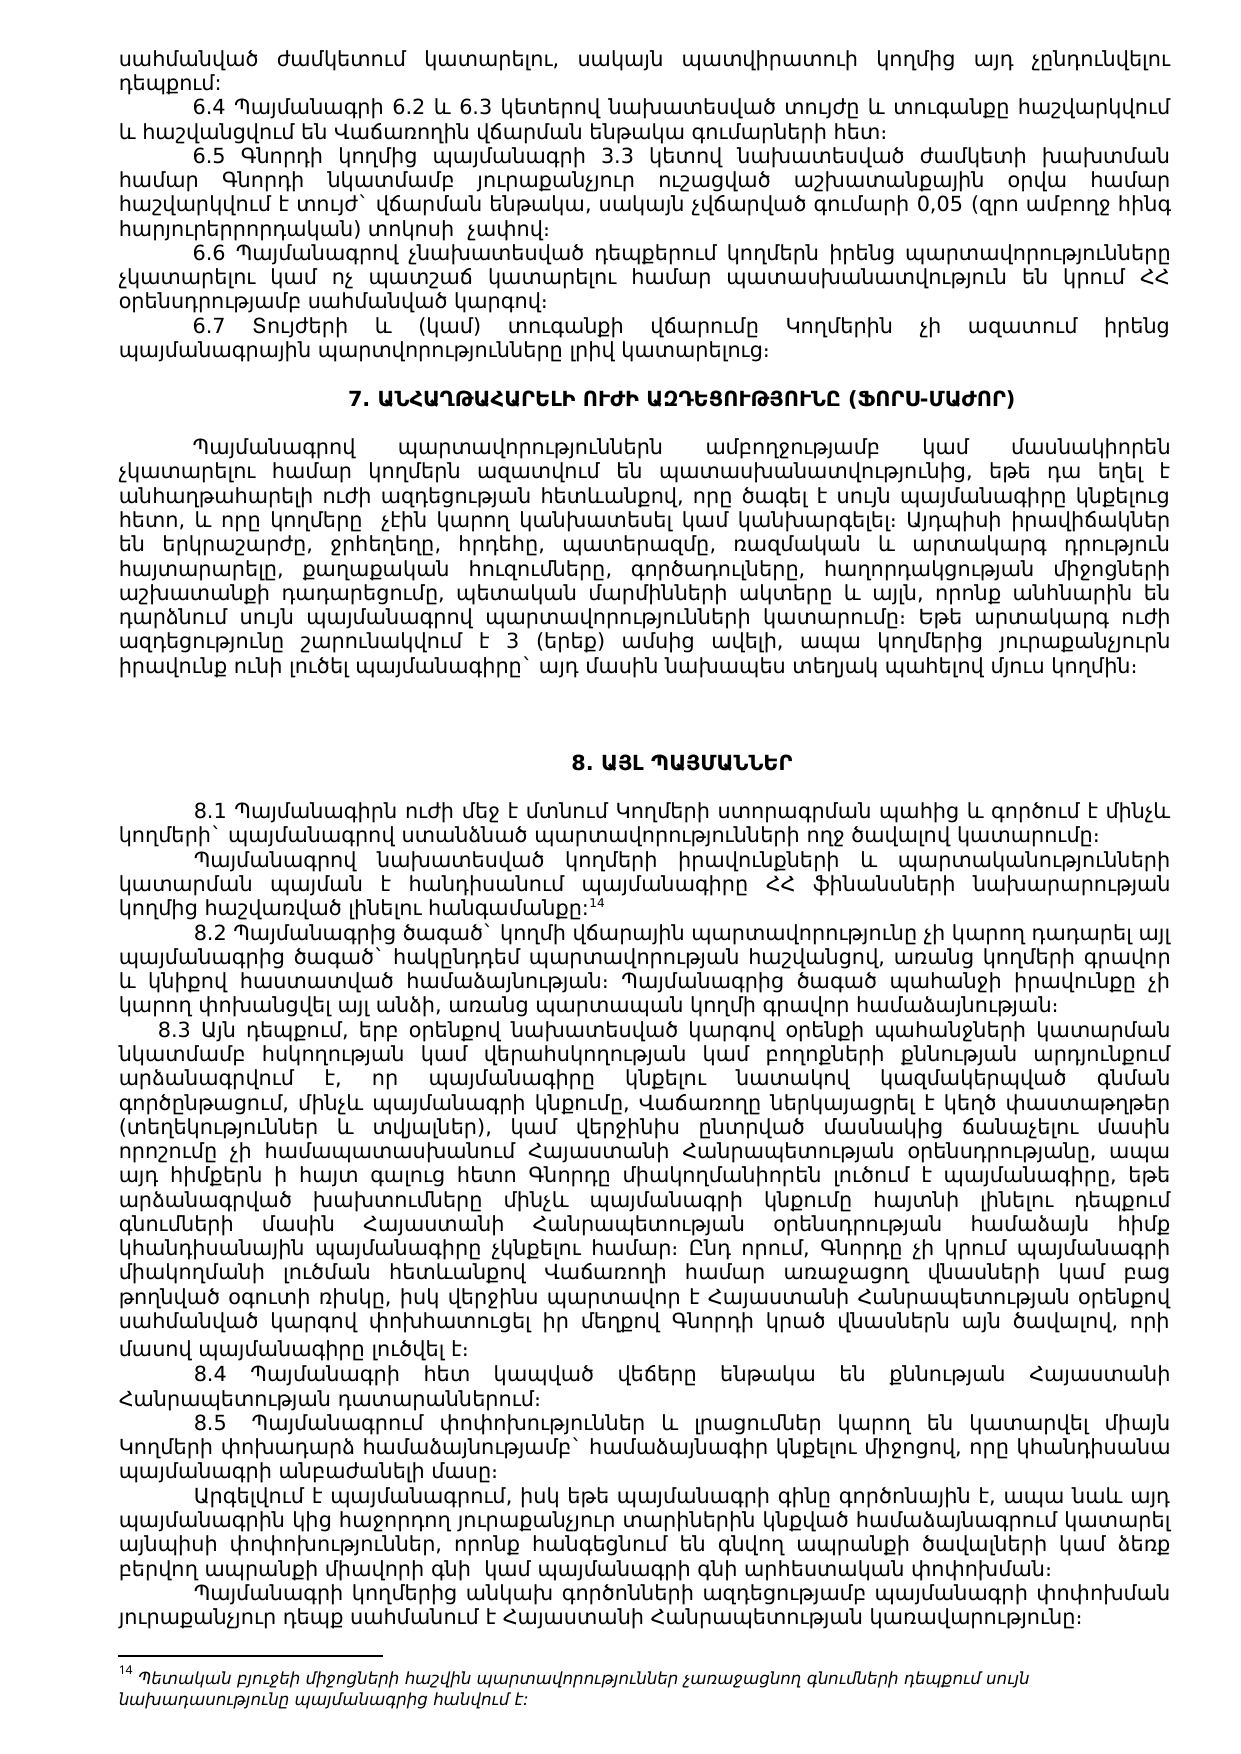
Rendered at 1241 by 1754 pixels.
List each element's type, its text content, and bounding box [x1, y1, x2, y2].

text 8.4 Պայմանագրի հետ կապված վեճերը ենթակա են քննության Հայաստանի Հանրապետության դատարաններում։ [118, 1362, 1171, 1411]
text 8.2 Պայմանագրից ծագած` կողմի վճարային պարտավորությունը չի կարող դադարել այլ պայմանագրից ծագած` հակընդդեմ պարտավորության հաշվանցով, առանց կողմերի գրավոր և կնիքով հաստատված համաձայնության։ Պայմանագրից ծագած պահանջի իրավունքը չի կարող փոխանցվել այլ անձի, առանց պարտապան կողմի գրավոր համաձայնության։ [118, 921, 1171, 1018]
text Պայմանագրի կողմերից անկախ գործոնների ազդեցությամբ պայմանագրի փոփոխման յուրաքանչյուր դեպք սահմանում է Հայաստանի Հանրապետության կառավարությունը։ [118, 1581, 1171, 1629]
text Պայմանագրով նախատեսված կողմերի իրավունքների և պարտականությունների կատարման պայման է հանդիսանում պայմանագիրը ՀՀ ֆինանսների նախարարության կողմից հաշվառված լինելու հանգամանքը: [118, 848, 1171, 921]
text 6.5 Գնորդի կողմից պայմանագրի 3.3 կետով նախատեսված ժամկետի խախտման համար Գնորդի նկատմամբ յուրաքանչյուր ուշացված աշխատանքային օրվա համար հաշվարկվում է տույժ` վճարման ենթակա, սակայն չվճարված գումարի 0,05 (զրո ամբողջ հինգ հարյուրերրորդական) տոկոսի չափով։ [118, 144, 1171, 241]
text 8.5 Պայմանագրում փոփոխություններ և լրացումներ կարող են կատարվել միայն Կողմերի փոխադարձ համաձայնությամբ` համաձայնագիր կնքելու միջոցով, որը կհանդիսանա պայմանագրի անբաժանելի մասը։ [118, 1411, 1171, 1484]
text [118, 47, 1171, 95]
text Արգելվում է պայմանագրում, իսկ եթե պայմանագրի գինը գործոնային է, ապա նաև այդ պայմանագրին կից հաջորդող յուրաքանչյուր տարիներին կնքված համաձայնագրում կատարել այնպիսի փոփոխություններ, որոնք հանգեցնում են գնվող ապրանքի ծավալների կամ ձեռք բերվող ապրանքի միավորի գնի կամ պայմանագրի գնի արհեստական փոփոխման։ [118, 1484, 1171, 1581]
text 8.3 Այն դեպքում, երբ օրենքով նախատեսված կարգով օրենքի պահանջների կատարման նկատմամբ հսկողության կամ վերահսկողության կամ բողոքների քննության արդյունքում արձանագրվում է, որ պայմանագիրը կնքելու նատակով կազմակերպված գնման գործընթացում, մինչև պայմանագրի կնքումը, Վաճառողը ներկայացրել է կեղծ փաստաթղթեր (տեղեկություններ և տվյալներ), կամ վերջինիս ընտրված մասնակից ճանաչելու մասին որոշումը չի համապատասխանում Հայաստանի Հանրապետության օրենսդրությանը, ապա այդ հիմքերն ի հայտ գալուց հետո Գնորդը միակողմանիորեն լուծում է պայմանագիրը, եթե արձանագրված խախտումները մինչև պայմանագրի կնքումը հայտնի լինելու դեպքում գնումների մասին Հայաստանի Հանրապետության օրենսդրության համաձայն հիմք կհանդիսանային պայմանագիրը չկնքելու համար։ Ընդ որում, Գնորդը չի կրում պայմանագրի միակողմանի լուծման հետևանքով Վաճառողի համար առաջացող վնասների կամ բաց թողնված օգուտի ռիսկը, իսկ վերջինս պարտավոր է Հայաստանի Հանրապետության օրենքով սահմանված կարգով փոխհատուցել իր մեղքով Գնորդի կրած վնասներն այն ծավալով, որի մասով պայմանագիրը լուծվել է։ [118, 1018, 1171, 1362]
text Պայմանագրով պարտավորություններն ամբողջությամբ կամ մասնակիորեն չկատարելու համար կողմերն ազատվում են պատասխանատվությունից, եթե դա եղել է անհաղթահարելի ուժի ազդեցության հետևանքով, որը ծագել է սույն պայմանագիրը կնքելուց հետո, և որը կողմերը չէին կարող կանխատեսել կամ կանխարգելել։ Այդպիսի իրավիճակներ են երկրաշարժը, ջրհեղեղը, հրդեհը, պատերազմը, ռազմական և արտակարգ դրություն հայտարարելը, քաղաքական հուզումները, գործադուլները, հաղորդակցության միջոցների աշխատանքի դադարեցումը, պետական մարմինների ակտերը և այլն, որոնք անհնարին են դարձնում սույն պայմանագրով պարտավորությունների կատարումը։ Եթե արտակարգ ուժի ազդեցությունը շարունակվում է 3 (երեք) ամսից ավելի, ապա կողմերից յուրաքանչյուրն իրավունք ունի լուծել պայմանագիրը` այդ մասին նախապես տեղյակ պահելով մյուս կողմին։ [118, 435, 1171, 678]
text 6.6 Պայմանագրով չնախատեսված դեպքերում կողմերն իրենց պարտավորությունները չկատարելու կամ ոչ պատշաճ կատարելու համար պատասխանատվություն են կրում ՀՀ օրենսդրությամբ սահմանված կարգով։ [118, 241, 1171, 314]
text 6.4 Պայմանագրի 6.2 և 6.3 կետերով նախատեսված տույժը և տուգանքը հաշվարկվում և հաշվանցվում են Վաճառողին վճարման ենթակա գումարների հետ։ [118, 95, 1171, 144]
text 8. ԱՅԼ ՊԱՅՄԱՆՆԵՐ [118, 751, 1171, 775]
text 8.1 Պայմանագիրն ուժի մեջ է մտնում Կողմերի ստորագրման պահից և գործում է մինչև կողմերի` պայմանագրով ստանձնած պարտավորությունների ողջ ծավալով կատարումը։ [118, 799, 1171, 848]
text 6.7 Տույժերի և (կամ) տուգանքի վճարումը Կողմերին չի ազատում իրենց պայմանագրային պարտվորությունները լրիվ կատարելուց։ [118, 314, 1171, 362]
text 7. ԱՆՀԱՂԹԱՀԱՐԵԼԻ ՈՒԺԻ ԱԶԴԵՑՈՒԹՅՈՒՆԸ (ՖՈՐՍ-ՄԱԺՈՐ) [118, 387, 1171, 411]
